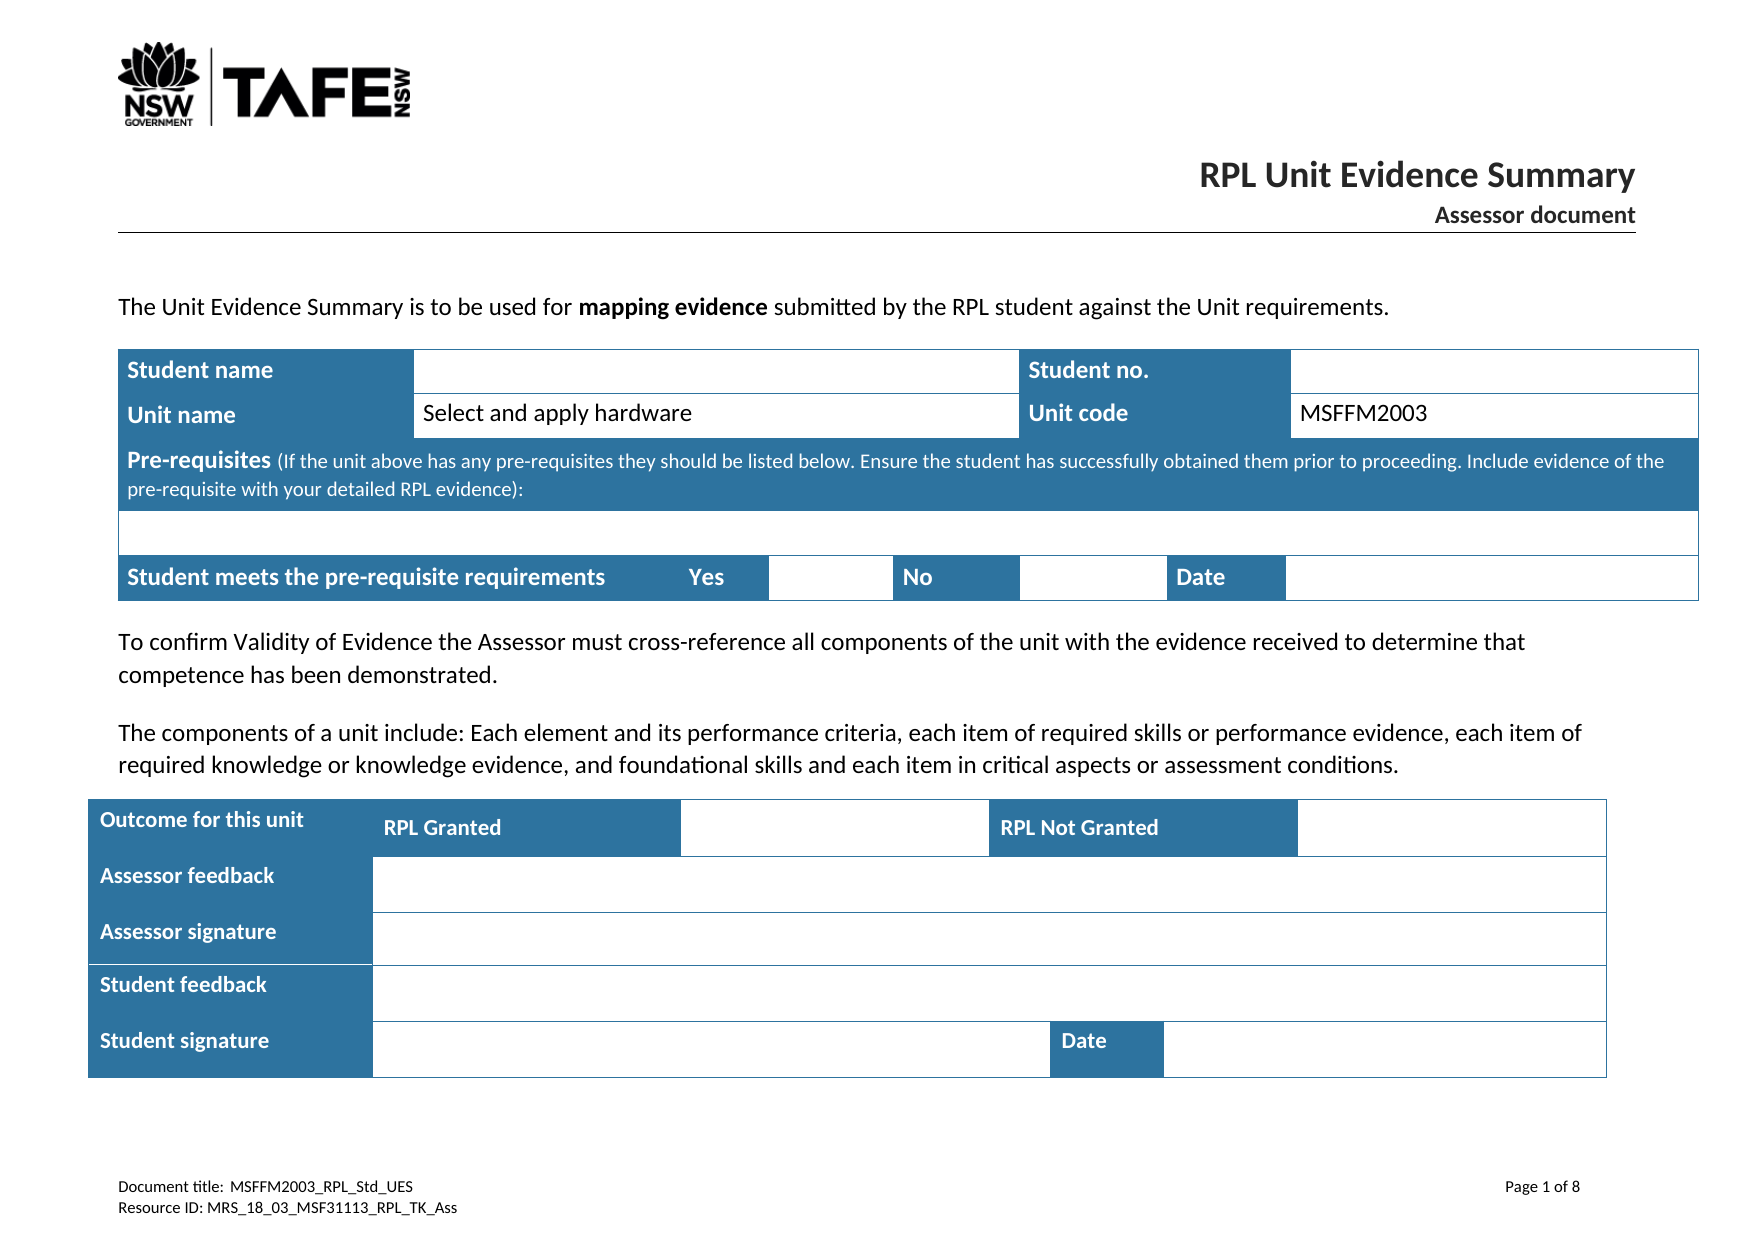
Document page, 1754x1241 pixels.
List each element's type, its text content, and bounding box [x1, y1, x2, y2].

table_header Student name [119, 350, 413, 393]
table_header RPL Not Granted [990, 800, 1297, 856]
table_header [1291, 350, 1698, 393]
text To confirm Validity of Evidence the Assessor must cross-reference all components of the unit with the evidence received to determine that competence has been demonstrated. [118, 626, 1636, 689]
table_cell [1286, 556, 1698, 600]
table_header [1298, 800, 1606, 856]
table_header Outcome for this unit [89, 800, 372, 856]
table_cell [119, 511, 1698, 555]
picture [118, 42, 410, 126]
table_cell [769, 556, 893, 600]
table_cell Assessor signature [89, 913, 372, 964]
text The Unit Evidence Summary is to be used for mapping evidence submitted by the RPL student against the Unit requirements. [118, 291, 1636, 321]
table_header [681, 800, 989, 856]
table_cell Student meets the pre-requisite requirements [119, 556, 635, 600]
table_cell Date [1051, 1022, 1163, 1077]
table_cell Student signature [89, 1022, 372, 1077]
table_cell [1164, 1022, 1606, 1077]
table_cell Pre-requisites (If the unit above has any pre-requisites they should be listed below. Ensure the student has successfully obtained them prior to proceeding. Include evidence of the pre-requisite with your detailed RPL evidence): [119, 439, 1698, 510]
table_cell Unit name [119, 394, 413, 438]
table_cell [373, 913, 1606, 964]
table_cell Yes [636, 556, 768, 600]
table_cell Unit code [1020, 394, 1290, 438]
table_cell [373, 1022, 1050, 1077]
table_cell Assessor feedback [89, 857, 372, 912]
table_cell Select and apply hardware [414, 394, 1019, 438]
text The components of a unit include: Each element and its performance criteria, each item of required skills or performance evidence, each item of required knowledge or knowledge evidence, and foundational skills and each item in critical aspects or assessment conditions. [118, 717, 1636, 780]
table_cell [1020, 556, 1167, 600]
table_cell [373, 966, 1606, 1021]
table_cell Student feedback [89, 966, 372, 1021]
table_cell [373, 857, 1606, 912]
table_cell MSFFM2003 [1291, 394, 1698, 438]
table_cell No [894, 556, 1019, 600]
table_header Student no. [1020, 350, 1290, 393]
table_header [414, 350, 1019, 393]
table_cell Date [1168, 556, 1285, 600]
table_header RPL Granted [373, 800, 680, 856]
